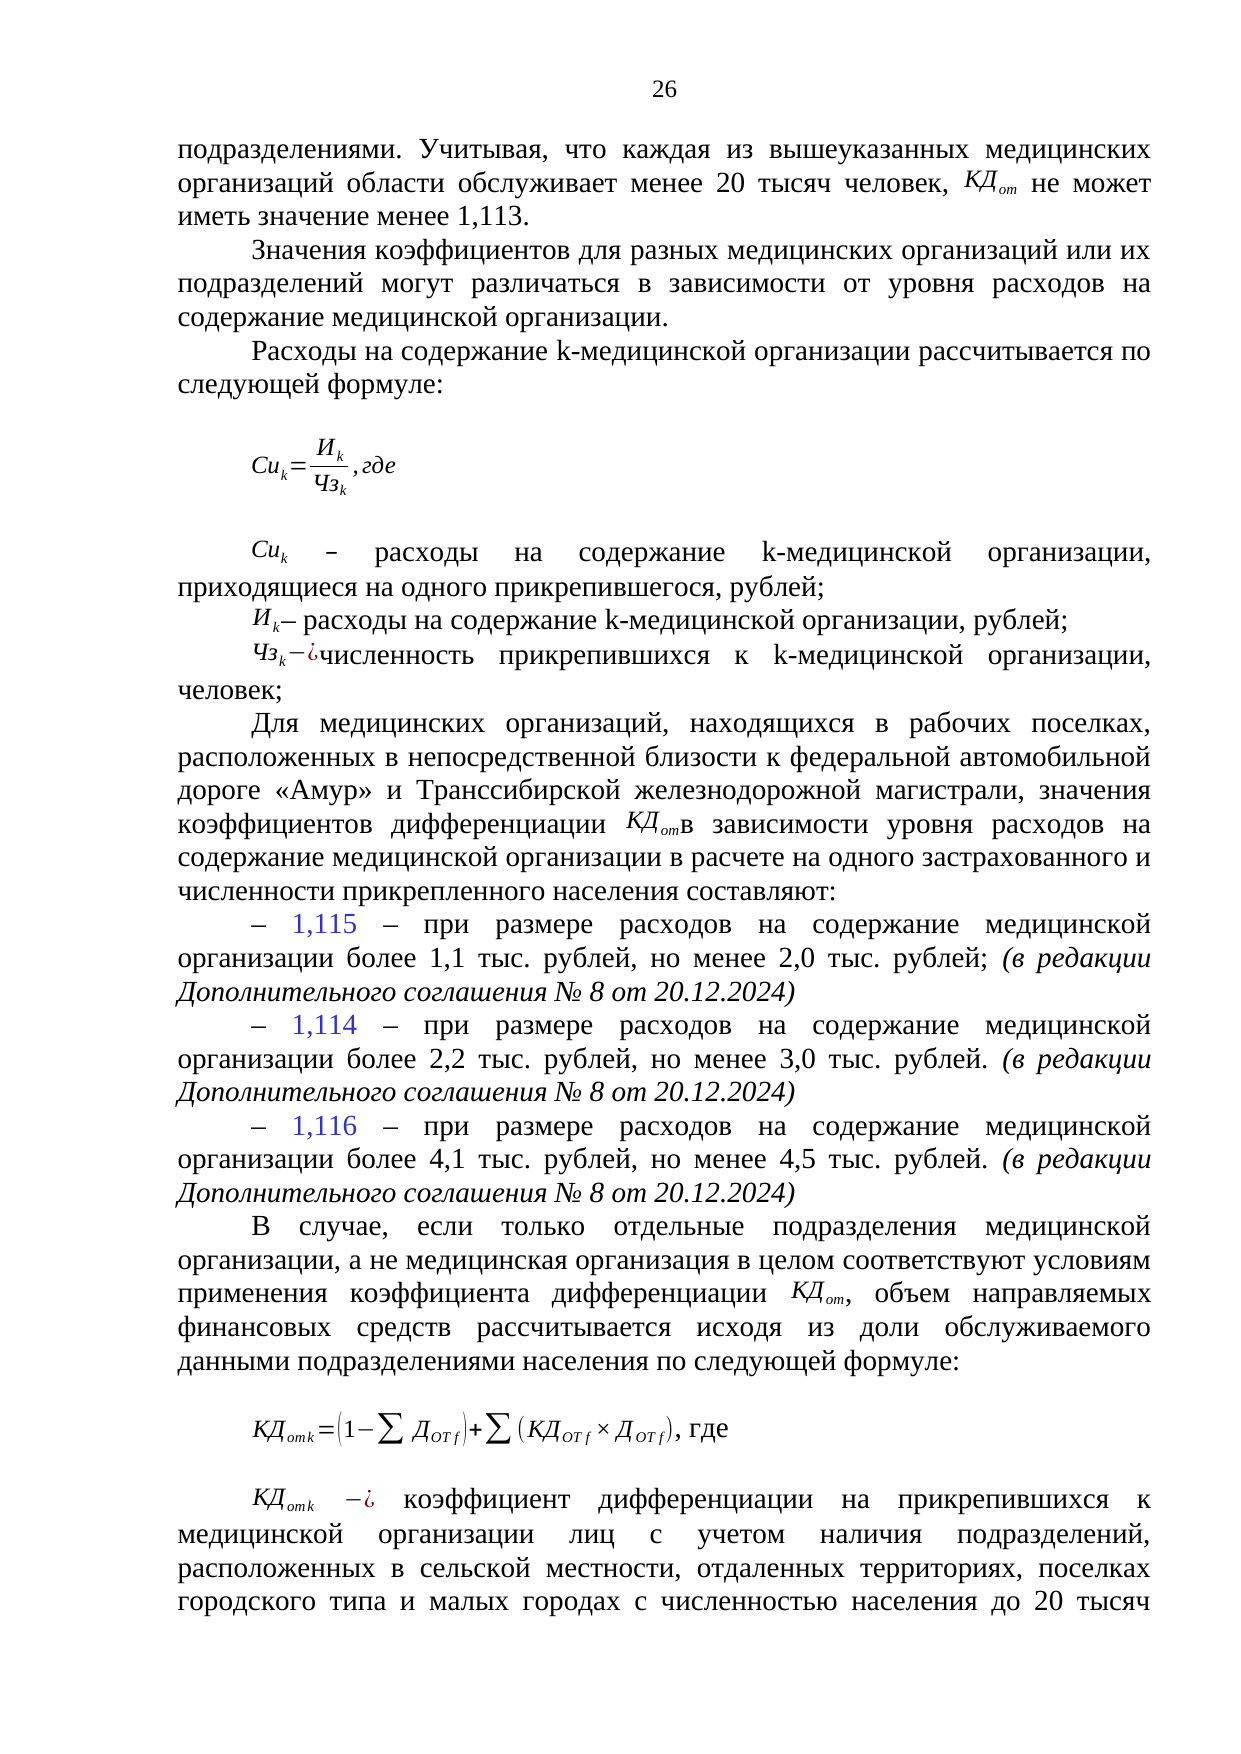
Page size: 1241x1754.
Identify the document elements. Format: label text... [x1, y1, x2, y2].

text Для медицинских организаций, находящихся в рабочих поселках, расположенных в непосредственной близости к федеральной автомобильной дороге «Амур» и Транссибирской железнодорожной магистрали, значения коэффициентов дифференциации в зависимости уровня расходов на содержание медицинской организации в расчете на одного застрахованного и численности прикрепленного населения составляют: [177, 705, 1152, 907]
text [177, 1482, 1152, 1617]
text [177, 131, 1152, 232]
text – 1,114 – при размере расходов на содержание медицинской организации более 2,2 тыс. рублей, но менее 3,0 тыс. рублей. (в редакции Дополнительного соглашения № 8 от 20.12.2024) [177, 1007, 1152, 1108]
text Расходы на содержание k-медицинской организации рассчитывается по следующей формуле: [177, 333, 1152, 400]
text Значения коэффициентов для разных медицинских организаций или их подразделений могут различаться в зависимости от уровня расходов на содержание медицинской организации. [177, 232, 1152, 333]
text – 1,116 – при размере расходов на содержание медицинской организации более 4,1 тыс. рублей, но менее 4,5 тыс. рублей. (в редакции Дополнительного соглашения № 8 от 20.12.2024) [177, 1108, 1152, 1208]
text , где [177, 1410, 1152, 1448]
text В случае, если только отдельные подразделения медицинской организации, а не медицинская организация в целом соответствуют условиям применения коэффициента дифференциации , объем направляемых финансовых средств рассчитывается исходя из доли обслуживаемого данными подразделениями населения по следующей формуле: [177, 1208, 1152, 1376]
text численность прикрепившихся к k-медицинской организации, человек; [177, 637, 1152, 705]
text – расходы на содержание k-медицинской организации, рублей; [177, 602, 1152, 637]
text – расходы на содержание k-медицинской организации, приходящиеся на одного прикрепившегося, рублей; [177, 533, 1152, 602]
text – 1,115 – при размере расходов на содержание медицинской организации более 1,1 тыс. рублей, но менее 2,0 тыс. рублей; (в редакции Дополнительного соглашения № 8 от 20.12.2024) [177, 907, 1152, 1007]
